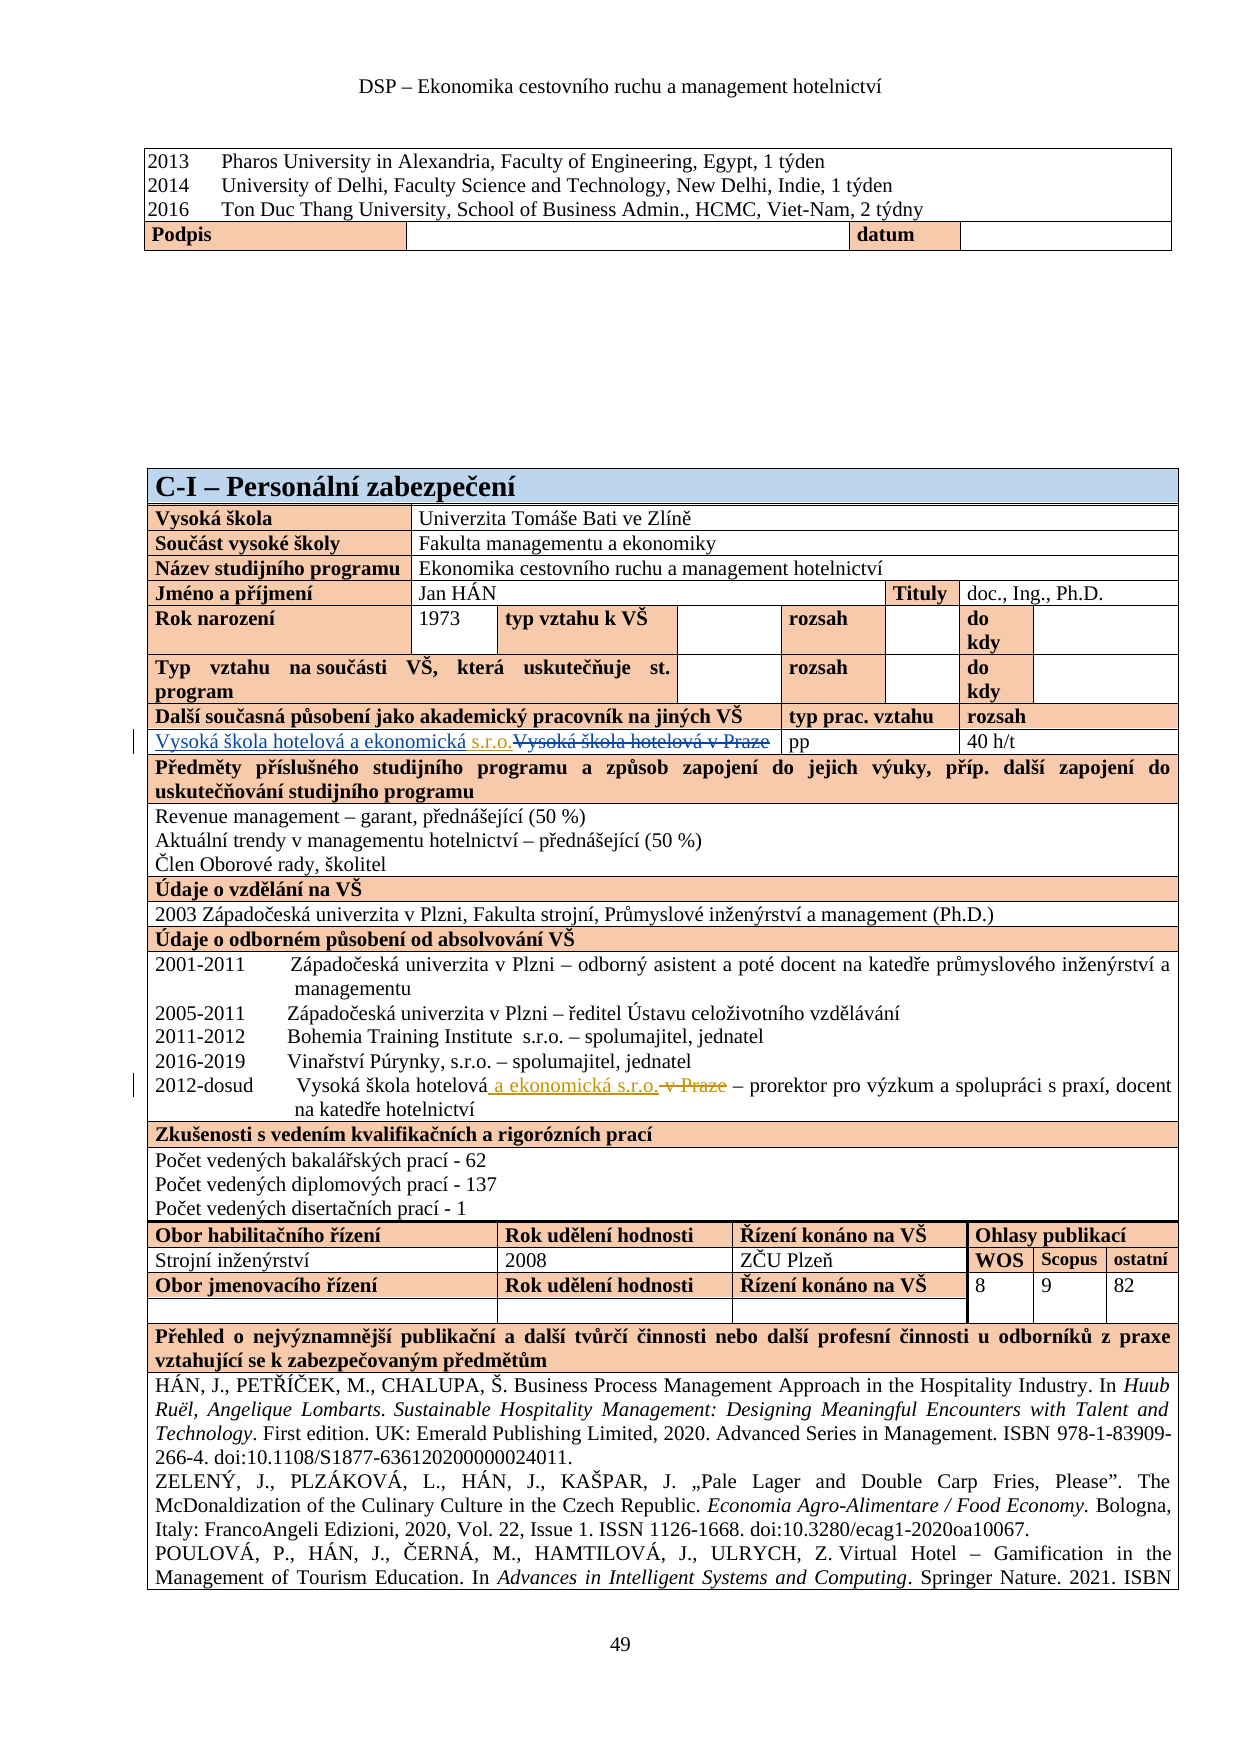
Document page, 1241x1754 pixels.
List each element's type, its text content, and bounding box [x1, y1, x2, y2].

table_cell 8 [969, 1273, 1033, 1322]
table_cell Obor jmenovacího řízení [148, 1273, 497, 1297]
table_cell 2008 [498, 1248, 732, 1272]
table_cell 2001-2011 Západočeská univerzita v Plzni – odborný asistent a poté docent na katedře průmyslového inženýrství a managementu 2005-2011 Západočeská univerzita v Plzni – ředitel Ústavu celoživotního vzdělávání 2011-2012 Bohemia Training Institute s.r.o. – spolumajitel, jednatel 2016-2019 Vinařství Púrynky, s.r.o. – spolumajitel, jednatel 2012-dosud Vysoká škola hotelová – prorektor pro výzkum a spolupráci s praxí, docent na katedře hotelnictví [148, 952, 1178, 1121]
table_cell doc., Ing., Ph.D. [960, 581, 1178, 605]
table_cell [148, 730, 781, 753]
table_cell Počet vedených bakalářských prací - 62 Počet vedených diplomových prací - 137 Počet vedených disertačních prací - 1 [148, 1148, 1178, 1220]
table_cell Rok udělení hodnosti [498, 1223, 732, 1247]
table_cell [733, 1299, 966, 1322]
table_cell Další současná působení jako akademický pracovník na jiných VŠ [148, 704, 781, 728]
table_cell typ prac. vztahu [782, 704, 959, 728]
table_cell Jméno a příjmení [148, 581, 411, 605]
table_cell Strojní inženýrství [148, 1248, 497, 1272]
table_cell 40 h/t [960, 730, 1178, 753]
table_cell Přehled o nejvýznamnější publikační a další tvůrčí činnosti nebo další profesní činnosti u odborníků z praxe vztahující se k zabezpečovaným předmětům [148, 1324, 1178, 1372]
table_cell Scopus [1034, 1248, 1106, 1272]
table_cell Název studijního programu [148, 556, 411, 580]
table_cell do kdy [960, 655, 1033, 703]
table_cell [148, 1373, 1178, 1589]
table_cell [148, 1299, 497, 1322]
table_header C-I – Personální zabezpečení [148, 469, 1178, 502]
table_cell rozsah [782, 606, 885, 654]
table_cell Jan HÁN [412, 581, 885, 605]
table_cell 2003 Západočeská univerzita v Plzni, Fakulta strojní, Průmyslové inženýrství a management (Ph.D.) [148, 902, 1178, 926]
table_cell [678, 655, 781, 703]
table_cell Obor habilitačního řízení [148, 1223, 497, 1247]
table_cell ostatní [1107, 1248, 1178, 1272]
table_cell Fakulta managementu a ekonomiky [412, 531, 1178, 555]
table_cell Rok udělení hodnosti [498, 1273, 732, 1297]
table_cell Ohlasy publikací [969, 1223, 1178, 1247]
table_cell datum [850, 222, 960, 250]
table_cell Zkušenosti s vedením kvalifikačních a rigorózních prací [148, 1122, 1178, 1147]
table_cell ZČU Plzeň [733, 1248, 966, 1272]
table_cell rozsah [960, 704, 1178, 728]
table_cell do kdy [960, 606, 1033, 654]
table_cell WOS [969, 1248, 1033, 1272]
table_cell pp [782, 730, 959, 753]
table_cell Řízení konáno na VŠ [733, 1273, 966, 1297]
table_cell Vysoká škola [148, 506, 411, 530]
table_cell Podpis [145, 222, 406, 250]
table_cell Tituly [886, 581, 959, 605]
table_cell [407, 222, 849, 250]
table_cell [961, 222, 1171, 250]
table_cell [498, 1299, 732, 1322]
table_cell Součást vysoké školy [148, 531, 411, 555]
table_cell 1973 [412, 606, 497, 654]
table_cell [886, 606, 959, 654]
table_cell Univerzita Tomáše Bati ve Zlíně [412, 506, 1178, 530]
table_cell [1034, 655, 1178, 703]
table_cell [678, 606, 781, 654]
table_cell Údaje o vzdělání na VŠ [148, 877, 1178, 901]
table_cell [1034, 606, 1178, 654]
table_cell Rok narození [148, 606, 411, 654]
table_cell typ vztahu k VŠ [498, 606, 677, 654]
table_cell [886, 655, 959, 703]
table_cell Řízení konáno na VŠ [733, 1223, 966, 1247]
table_cell Údaje o odborném působení od absolvování VŠ [148, 927, 1178, 951]
table_cell 82 [1107, 1273, 1178, 1322]
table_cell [145, 149, 1171, 221]
table_cell Revenue management – garant, přednášející (50 %) Aktuální trendy v managementu hotelnictví – přednášející (50 %) Člen Oborové rady, školitel [148, 804, 1178, 876]
table_cell 9 [1034, 1273, 1106, 1322]
table_cell Typ vztahu na součásti VŠ, která uskutečňuje st. program [148, 655, 677, 703]
table_cell rozsah [782, 655, 885, 703]
table_cell Předměty příslušného studijního programu a způsob zapojení do jejich výuky, příp. další zapojení do uskutečňování studijního programu [148, 755, 1178, 803]
table_cell Ekonomika cestovního ruchu a management hotelnictví [412, 556, 1178, 580]
